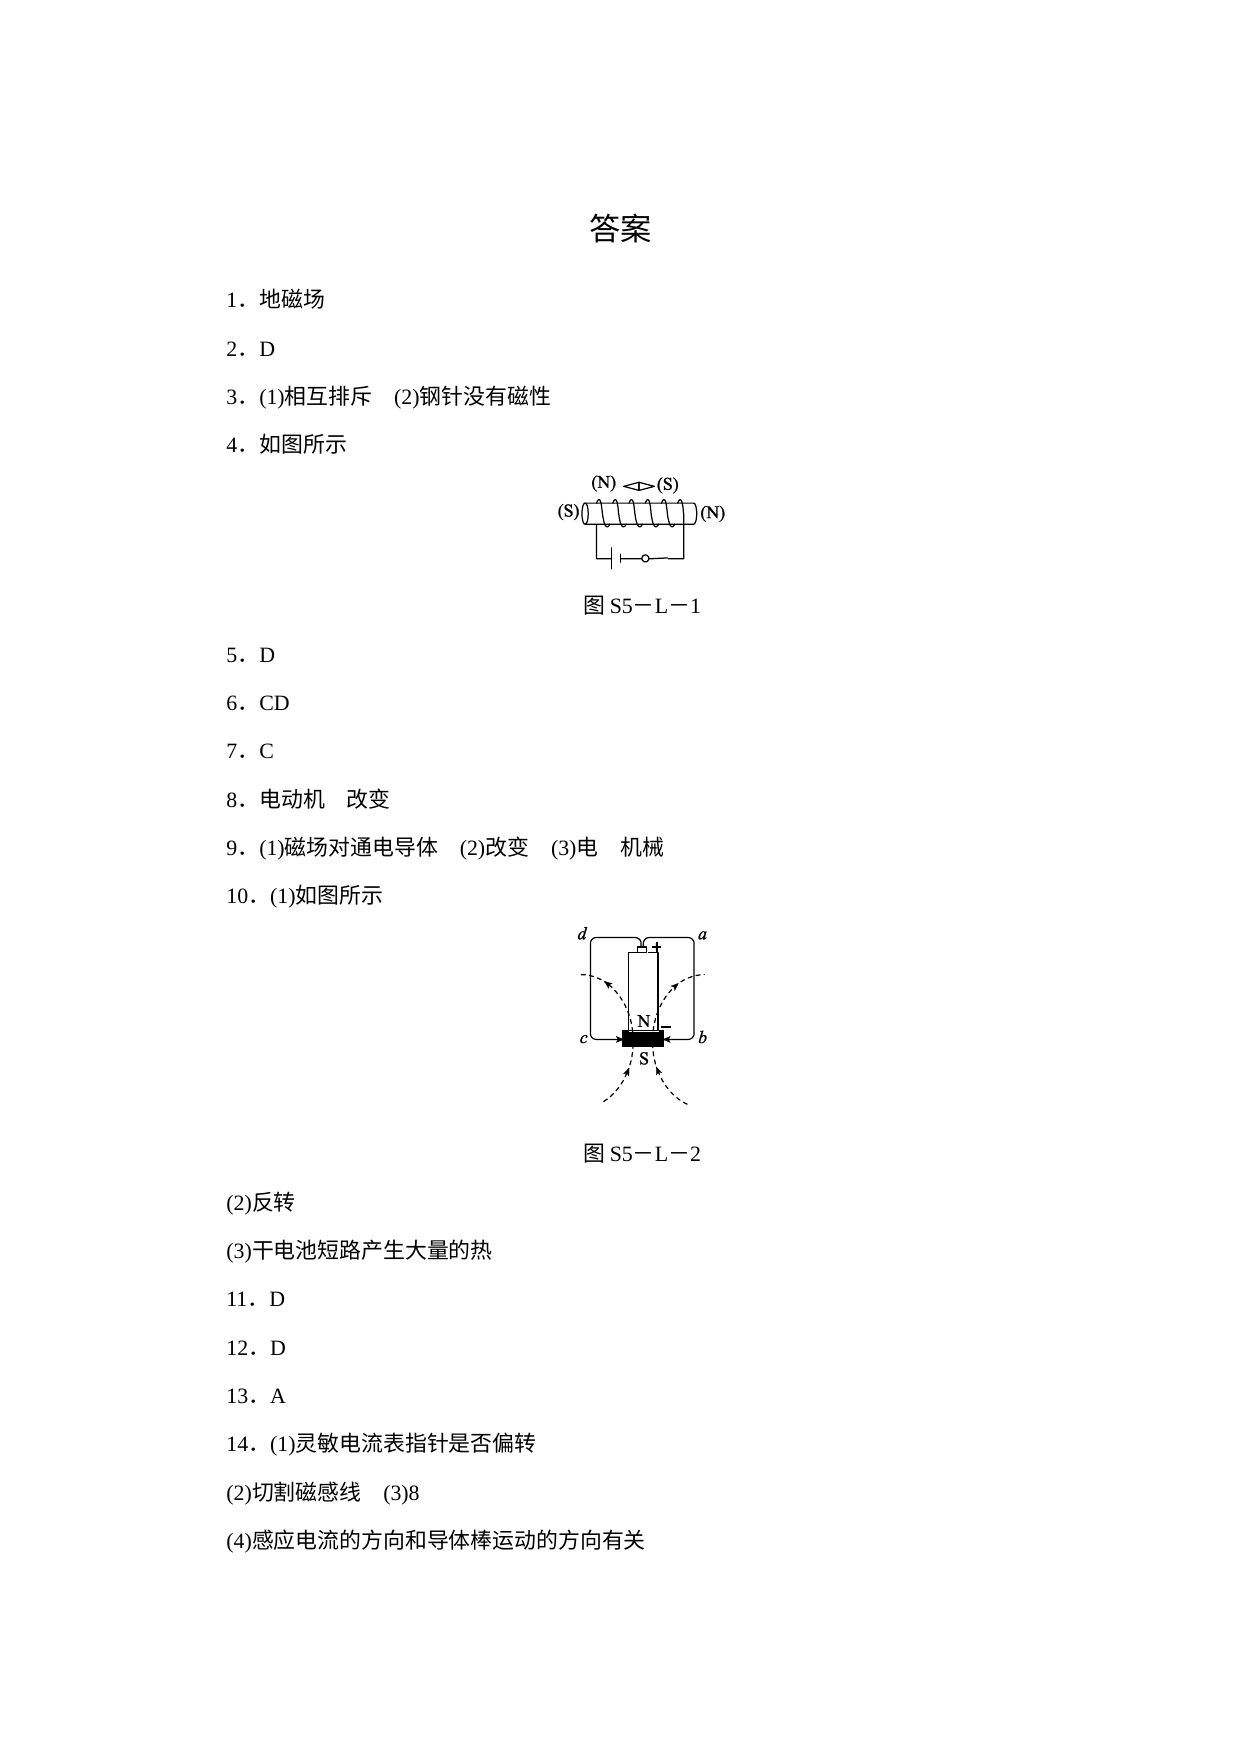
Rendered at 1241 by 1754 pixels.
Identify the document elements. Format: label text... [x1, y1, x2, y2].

text 10．(1)如图所示 [182, 878, 1058, 910]
text 13．A [182, 1378, 1058, 1410]
text 7．C [182, 733, 1058, 765]
text 图S5－L－1 [182, 588, 1058, 620]
text (2)切割磁感线 (3)8 [182, 1474, 1058, 1507]
text 5．D [182, 636, 1058, 669]
text (3)干电池短路产生大量的热 [182, 1233, 1058, 1265]
text 1．地磁场 [182, 282, 1058, 314]
text 图S5－L－2 [182, 1136, 1058, 1168]
text 11．D [182, 1281, 1058, 1313]
text 8．电动机 改变 [182, 781, 1058, 814]
text 答案 [182, 194, 1058, 259]
text 9．(1)磁场对通电导体 (2)改变 (3)电 机械 [182, 829, 1058, 862]
text 2．D [182, 330, 1058, 363]
text 3．(1)相互排斥 (2)钢针没有磁性 [182, 379, 1058, 411]
text (4)感应电流的方向和导体棒运动的方向有关 [182, 1523, 1058, 1555]
text (2)反转 [182, 1184, 1058, 1217]
text 14．(1)灵敏电流表指针是否偏转 [182, 1426, 1058, 1458]
text 12．D [182, 1329, 1058, 1362]
text 4．如图所示 [182, 427, 1058, 459]
text 6．CD [182, 684, 1058, 717]
